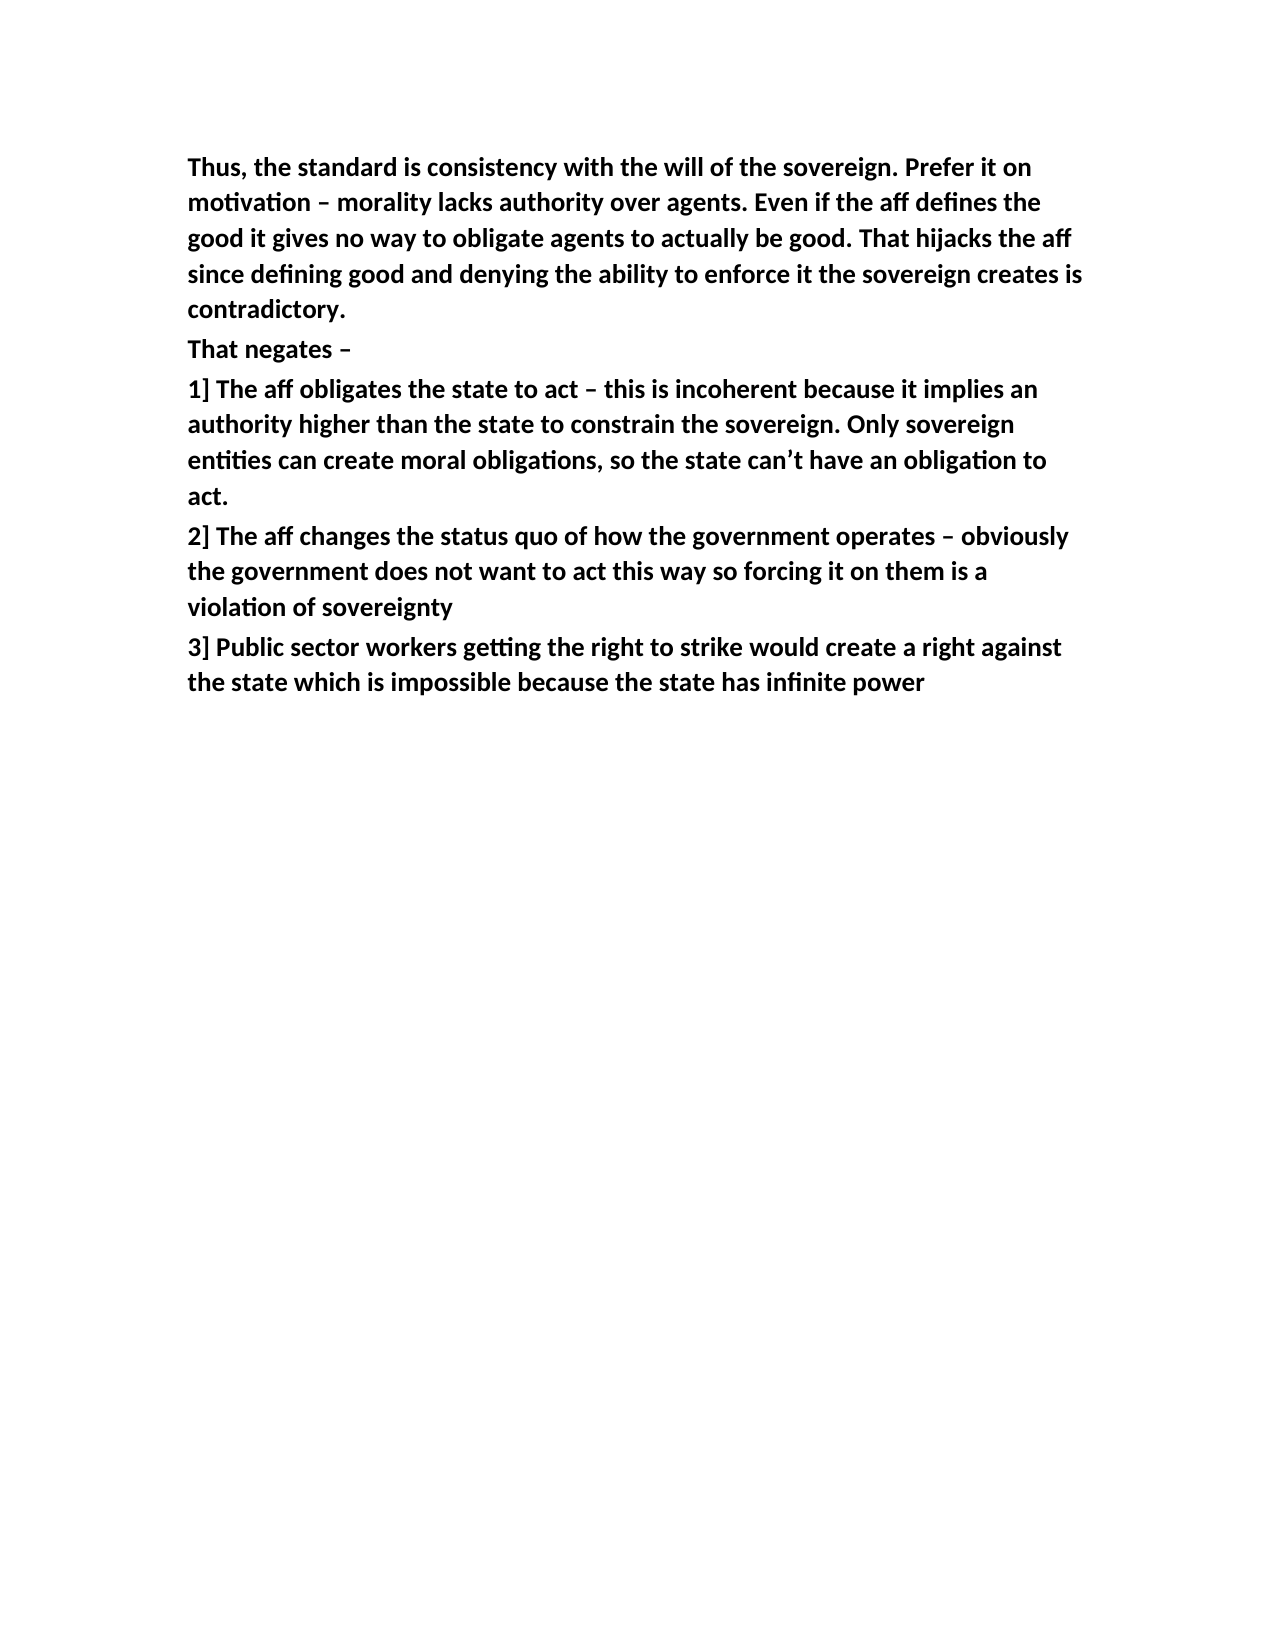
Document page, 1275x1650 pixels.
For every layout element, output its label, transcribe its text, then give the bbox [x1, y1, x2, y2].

subtitle 3] Public sector workers getting the right to strike would create a right against the state which is impossible because the state has infinite power [187, 630, 1087, 698]
subtitle 2] The aff changes the status quo of how the government operates – obviously the government does not want to act this way so forcing it on them is a violation of sovereignty [187, 519, 1087, 623]
subtitle Thus, the standard is consistency with the will of the sovereign. Prefer it on motivation – morality lacks authority over agents. Even if the aff defines the good it gives no way to obligate agents to actually be good. That hijacks the aff since defining good and denying the ability to enforce it the sovereign creates is contradictory. [187, 150, 1087, 326]
subtitle That negates – [187, 332, 1087, 365]
subtitle 1] The aff obligates the state to act – this is incoherent because it implies an authority higher than the state to constrain the sovereign. Only sovereign entities can create moral obligations, so the state can’t have an obligation to act. [187, 372, 1087, 512]
